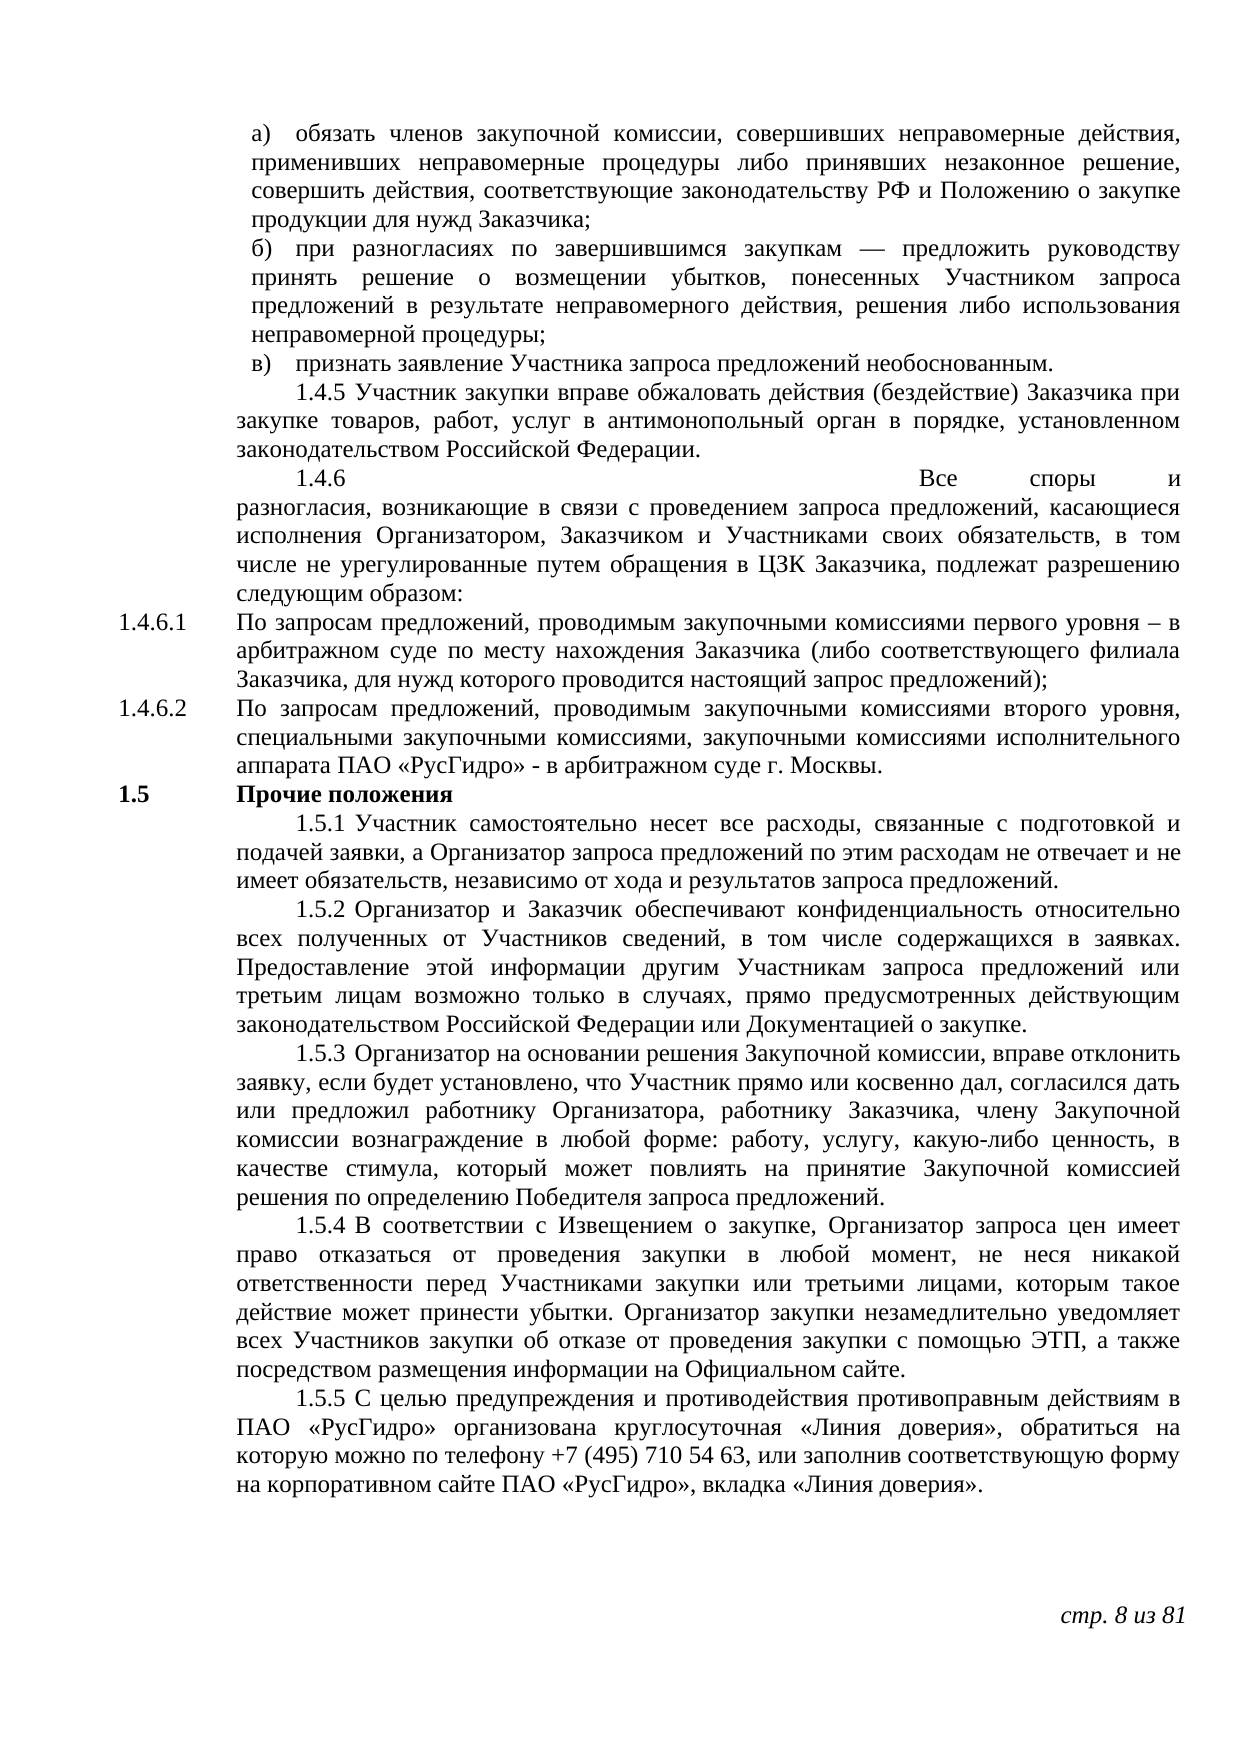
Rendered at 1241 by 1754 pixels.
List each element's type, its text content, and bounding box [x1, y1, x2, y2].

text Организатор и Заказчик обеспечивают конфиденциальность относительно всех полученных от Участников сведений, в том числе содержащихся в заявках. Предоставление этой информации другим Участникам запроса предложений или третьим лицам возможно только в случаях, прямо предусмотренных действующим законодательством Российской Федерации или Документацией о закупке. [236, 894, 1181, 1038]
text Участник самостоятельно несет все расходы, связанные с подготовкой и подачей заявки, а Организатор запроса предложений по этим расходам не отвечает и не имеет обязательств, независимо от хода и результатов запроса предложений. [236, 808, 1181, 894]
text Организатор на основании решения Закупочной комиссии, вправе отклонить заявку, если будет установлено, что Участник прямо или косвенно дал, согласился дать или предложил работнику Организатора, работнику Заказчика, члену Закупочной комиссии вознаграждение в любой форме: работу, услугу, какую-либо ценность, в качестве стимула, который может повлиять на принятие Закупочной комиссией решения по определению Победителя запроса предложений. [236, 1038, 1181, 1211]
list признать заявление Участника запроса предложений необоснованным. [251, 348, 1181, 377]
text Все споры и разногласия, возникающие в связи с проведением запроса предложений, касающиеся исполнения Организатором, Заказчиком и Участниками своих обязательств, в том числе не урегулированные путем обращения в ЦЗК Заказчика, подлежат разрешению следующим образом: [236, 463, 1181, 607]
subtitle Прочие положения [118, 779, 1181, 808]
text С целью предупреждения и противодействия противоправным действиям в ПАО «РусГидро» организована круглосуточная «Линия доверия», обратиться на которую можно по телефону +7 (495) 710 54 63, или заполнив соответствующую форму на корпоративном сайте ПАО «РусГидро», вкладка «Линия доверия». [236, 1383, 1181, 1498]
list при разногласиях по завершившимся закупкам — предложить руководству принять решение о возмещении убытков, понесенных Участником запроса предложений в результате неправомерного действия, решения либо использования неправомерной процедуры; [251, 233, 1181, 348]
list обязать членов закупочной комиссии, совершивших неправомерные действия, применивших неправомерные процедуры либо принявших незаконное решение, совершить действия, соответствующие законодательству РФ и Положению о закупке продукции для нужд Заказчика; [251, 118, 1181, 233]
text Участник закупки вправе обжаловать действия (бездействие) Заказчика при закупке товаров, работ, услуг в антимонопольный орган в порядке, установленном законодательством Российской Федерации. [236, 377, 1181, 463]
text По запросам предложений, проводимым закупочными комиссиями второго уровня, специальными закупочными комиссиями, закупочными комиссиями исполнительного аппарата ПАО «РусГидро» - в арбитражном суде г. Москвы. [118, 693, 1181, 779]
text По запросам предложений, проводимым закупочными комиссиями первого уровня – в арбитражном суде по месту нахождения Заказчика (либо соответствующего филиала Заказчика, для нужд которого проводится настоящий запрос предложений); [118, 607, 1181, 693]
text В соответствии с Извещением о закупке, Организатор запроса цен имеет право отказаться от проведения закупки в любой момент, не неся никакой ответственности перед Участниками закупки или третьими лицами, которым такое действие может принести убытки. Организатор закупки незамедлительно уведомляет всех Участников закупки об отказе от проведения закупки с помощью ЭТП, а также посредством размещения информации на Официальном сайте. [236, 1211, 1181, 1383]
